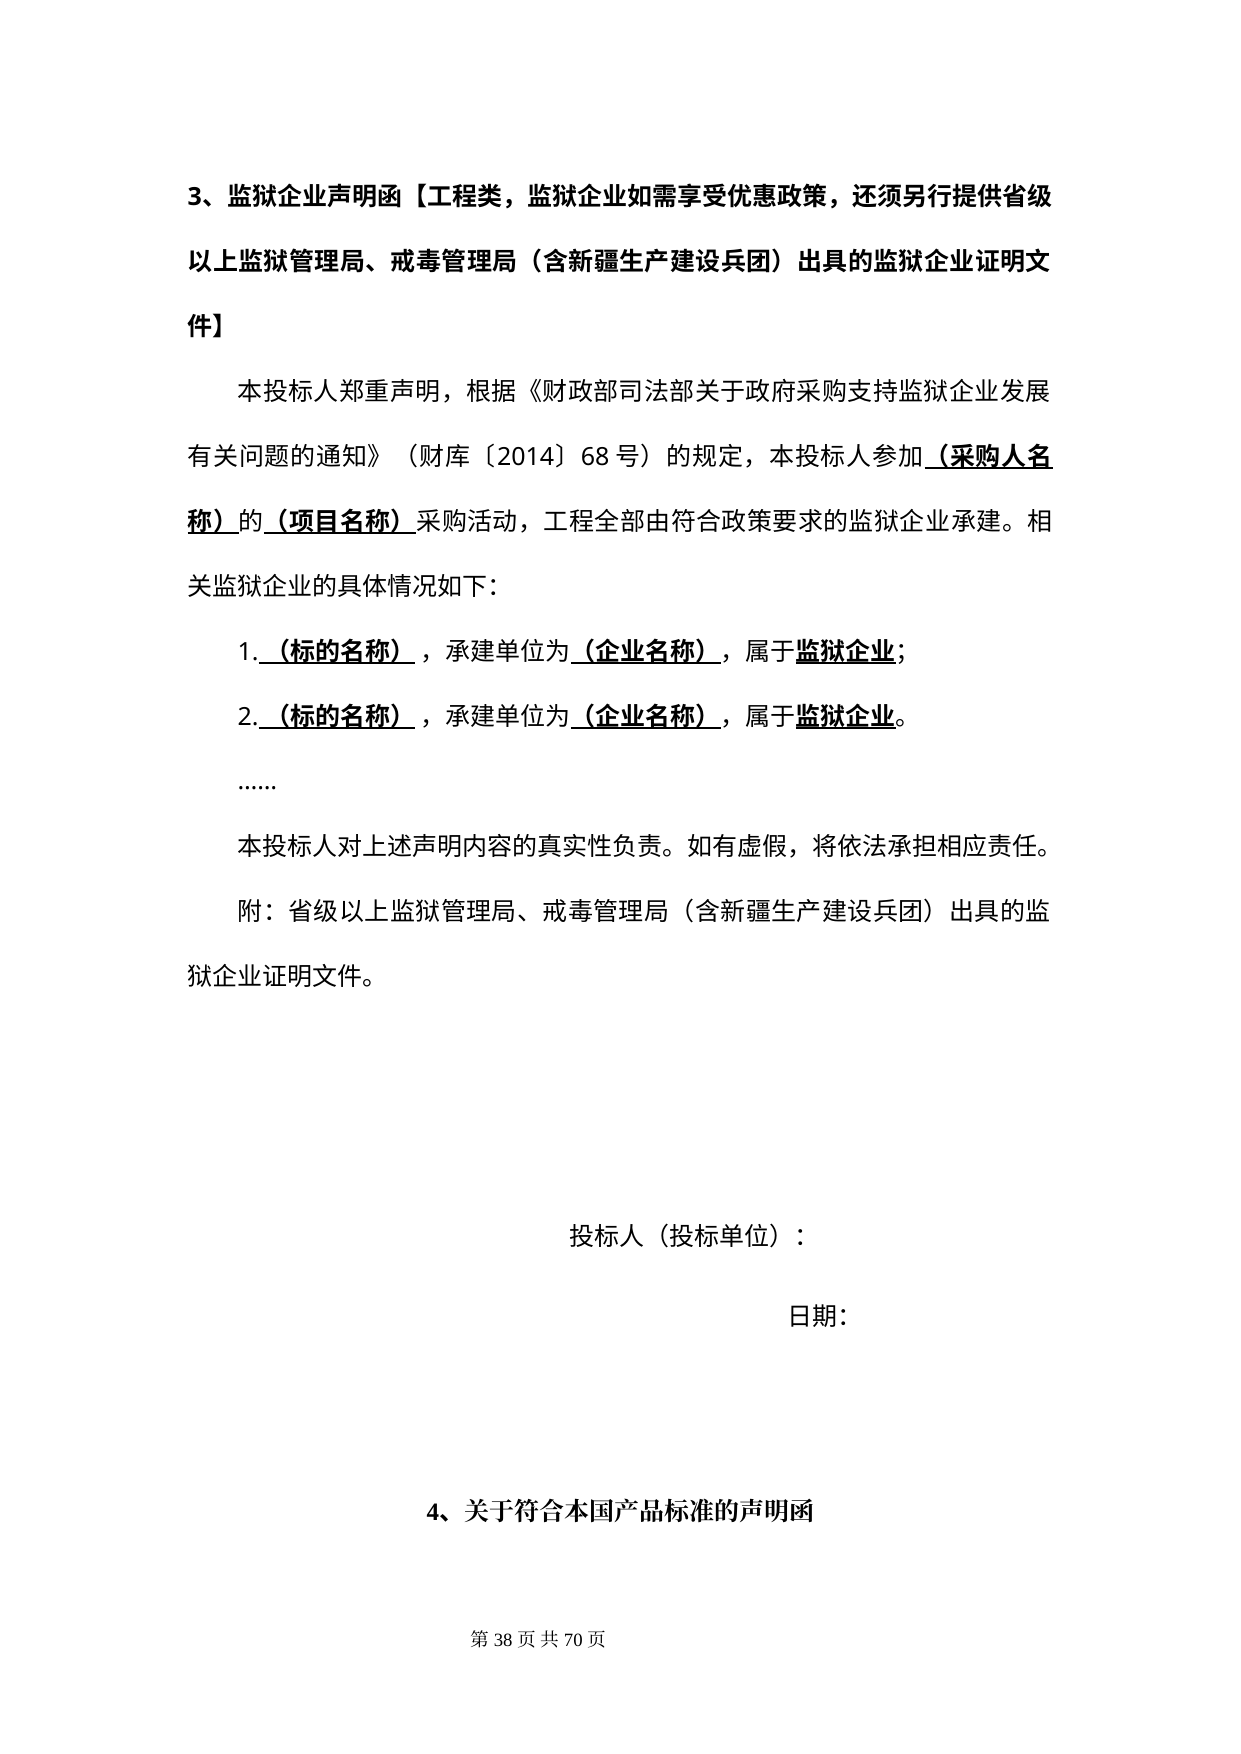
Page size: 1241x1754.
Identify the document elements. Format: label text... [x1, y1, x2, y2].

text 本投标人对上述声明内容的真实性负责。如有虚假，将依法承担相应责任。 [187, 812, 1053, 877]
text 2. （标的名称） ，承建单位为（企业名称），属于监狱企业。 [187, 682, 1053, 747]
text 3、监狱企业声明函【工程类，监狱企业如需享受优惠政策，还须另行提供省级以上监狱管理局、戒毒管理局（含新疆生产建设兵团）出具的监狱企业证明文件】 [187, 162, 1053, 357]
text 投标人（投标单位）： [187, 1202, 1053, 1267]
text 附：省级以上监狱管理局、戒毒管理局（含新疆生产建设兵团）出具的监狱企业证明文件。 [187, 877, 1053, 1007]
text 4、关于符合本国产品标准的声明函 [187, 1477, 1053, 1542]
text 本投标人郑重声明，根据《财政部司法部关于政府采购支持监狱企业发展有关问题的通知》（财库〔2014〕68号）的规定，本投标人参加（采购人名称）的（项目名称）采购活动，工程全部由符合政策要求的监狱企业承建。相关监狱企业的具体情况如下： [187, 357, 1053, 617]
text 日期： [187, 1282, 1053, 1347]
text …… [187, 747, 1053, 812]
text 1. （标的名称） ，承建单位为（企业名称），属于监狱企业； [187, 617, 1053, 682]
